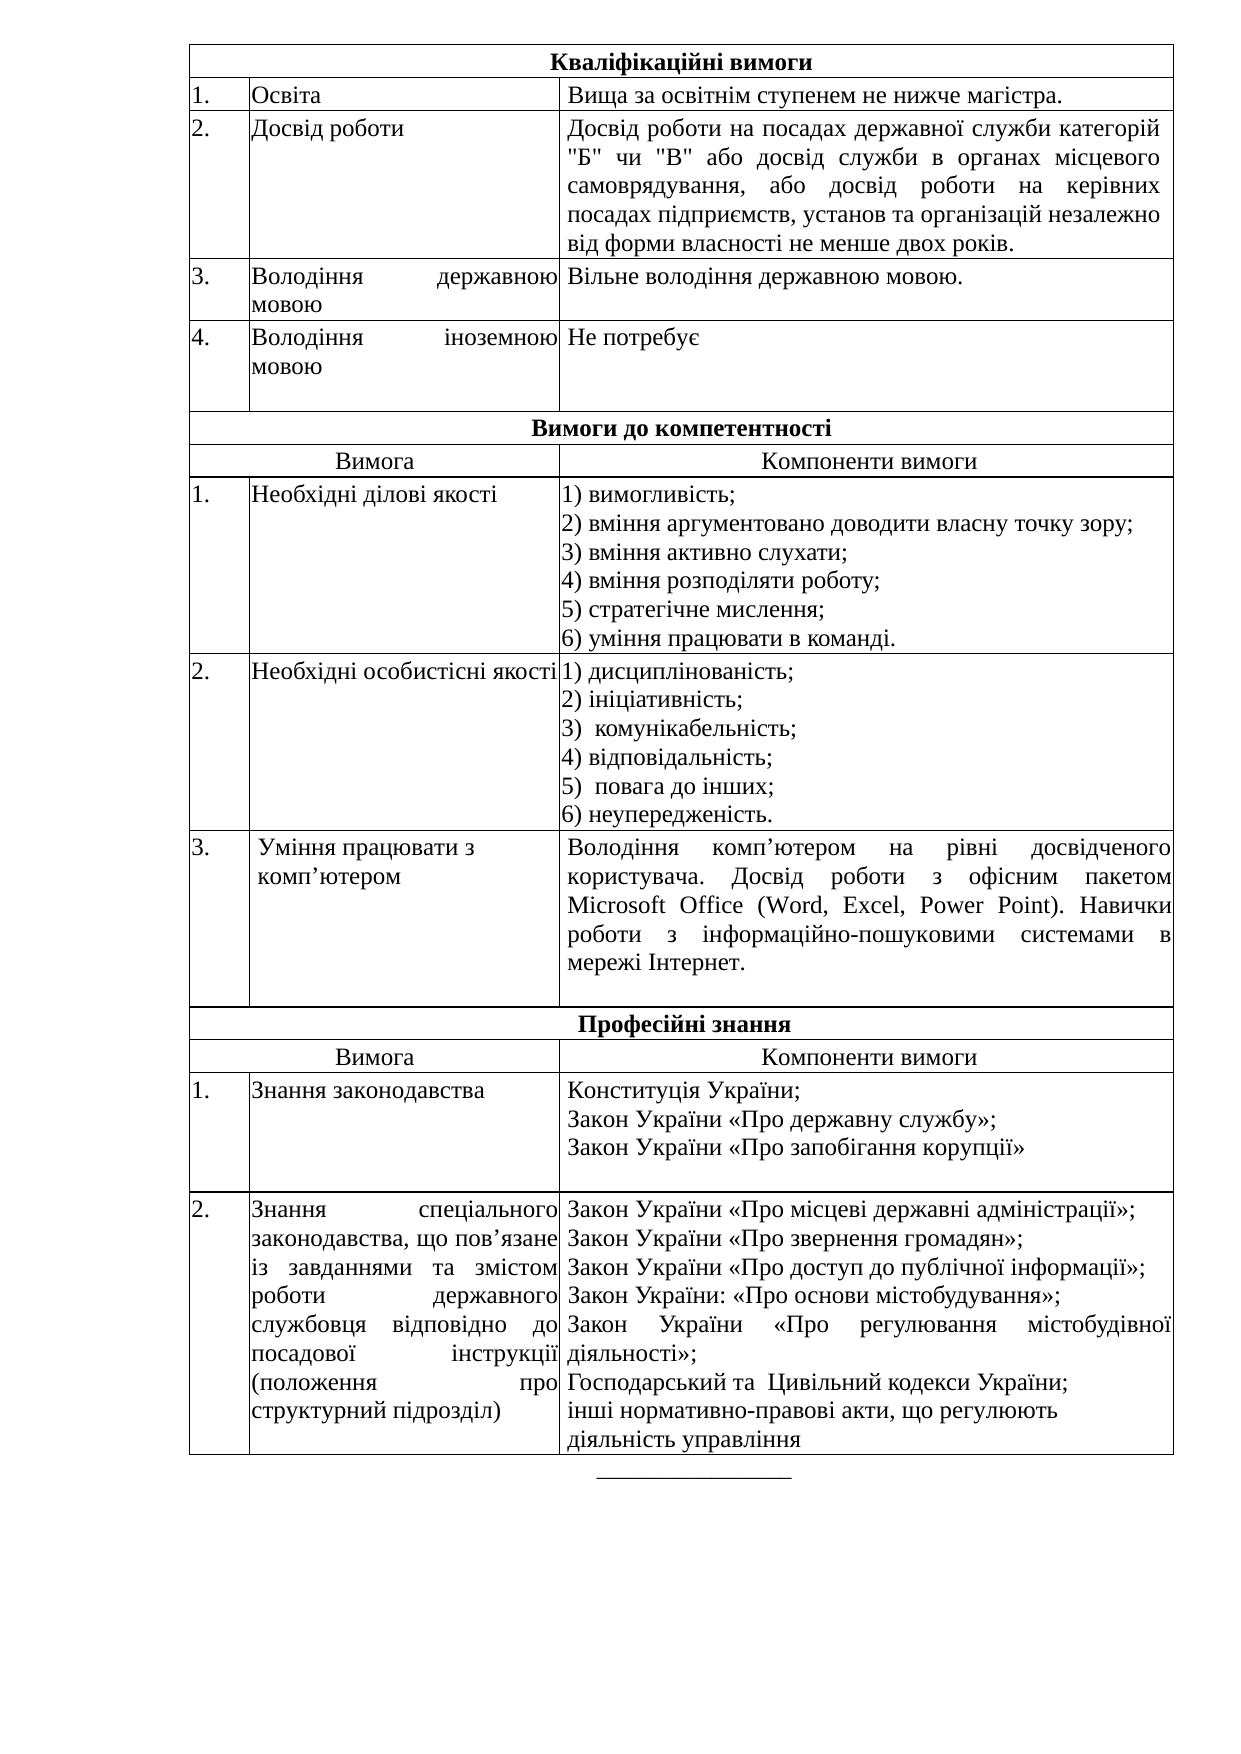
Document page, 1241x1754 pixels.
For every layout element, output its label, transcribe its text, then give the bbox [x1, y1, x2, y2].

table_cell Необхідні ділові якості [250, 478, 559, 653]
table_cell Вимога [190, 1040, 559, 1072]
table_cell Знання законодавства [250, 1073, 559, 1191]
table_cell Вимога [190, 445, 559, 476]
table_cell 4. [190, 321, 249, 411]
table_cell Вільне володіння державною мовою. [560, 259, 1173, 320]
table_cell Не потребує [560, 321, 1173, 411]
table_cell Володіння державною мовою [250, 259, 559, 320]
table_cell Закон України «Про місцеві державні адміністрації»; Закон України «Про звернення громадян»; Закон України «Про доступ до публічної інформації»; Закон України: «Про основи містобудування»; Закон України «Про регулювання містобудівної діяльності»; Господарський та Цивільний кодекси України; інші нормативно-правові акти, що регулюють діяльність управління [560, 1193, 1173, 1454]
table_cell 1. [190, 78, 249, 110]
table_cell 2. [190, 1193, 249, 1454]
table_cell Знання спеціального законодавства, що пов’язане із завданнями та змістом роботи державного службовця відповідно до посадової інструкції (положення про структурний підрозділ) [250, 1193, 559, 1454]
table_cell 3. [190, 831, 249, 1006]
table_cell 1. [190, 478, 249, 653]
table_cell Досвід роботи [250, 111, 559, 258]
table_cell Компоненти вимоги [560, 1040, 1173, 1072]
table_cell Вища за освітнім ступенем не нижче магістра. [560, 78, 1173, 110]
table_cell Вимоги до компетентності [190, 412, 1173, 443]
table_cell 2. [190, 654, 249, 830]
table_cell 1) дисциплінованість; 2) ініціативність; 3) комунікабельність; 4) відповідальність; 5) повага до інших; 6) неупередженість. [560, 654, 1173, 830]
table_cell Кваліфікаційні вимоги [190, 45, 1173, 77]
table_cell 1. [190, 1073, 249, 1191]
table_cell 2. [190, 111, 249, 258]
table_cell 1) вимогливість; 2) вміння аргументовано доводити власну точку зору; 3) вміння активно слухати; 4) вміння розподіляти роботу; 5) стратегічне мислення; 6) уміння працювати в команді. [560, 478, 1173, 653]
table_cell Компоненти вимоги [560, 445, 1173, 476]
text _________________ [177, 1455, 1211, 1482]
table_cell 3. [190, 259, 249, 320]
table_cell Конституція України; Закон України «Про державну службу»; Закон України «Про запобігання корупції» [560, 1073, 1173, 1191]
table_cell Досвід роботи на посадах державної служби категорій "Б" чи "В" або досвід служби в органах місцевого самоврядування, або досвід роботи на керівних посадах підприємств, установ та організацій незалежно від форми власності не менше двох років. [560, 111, 1173, 258]
table_cell Володіння комп’ютером на рівні досвідченого користувача. Досвід роботи з офісним пакетом Microsoft Office (Word, Excel, Power Point). Навички роботи з інформаційно-пошуковими системами в мережі Інтернет. [560, 831, 1173, 1006]
table_cell Необхідні особистісні якості [250, 654, 559, 830]
table_cell Володіння іноземною мовою [250, 321, 559, 411]
table_cell Уміння працювати з комп’ютером [250, 831, 559, 1006]
table_cell Освіта [250, 78, 559, 110]
table_cell Професійні знання [190, 1008, 1173, 1039]
